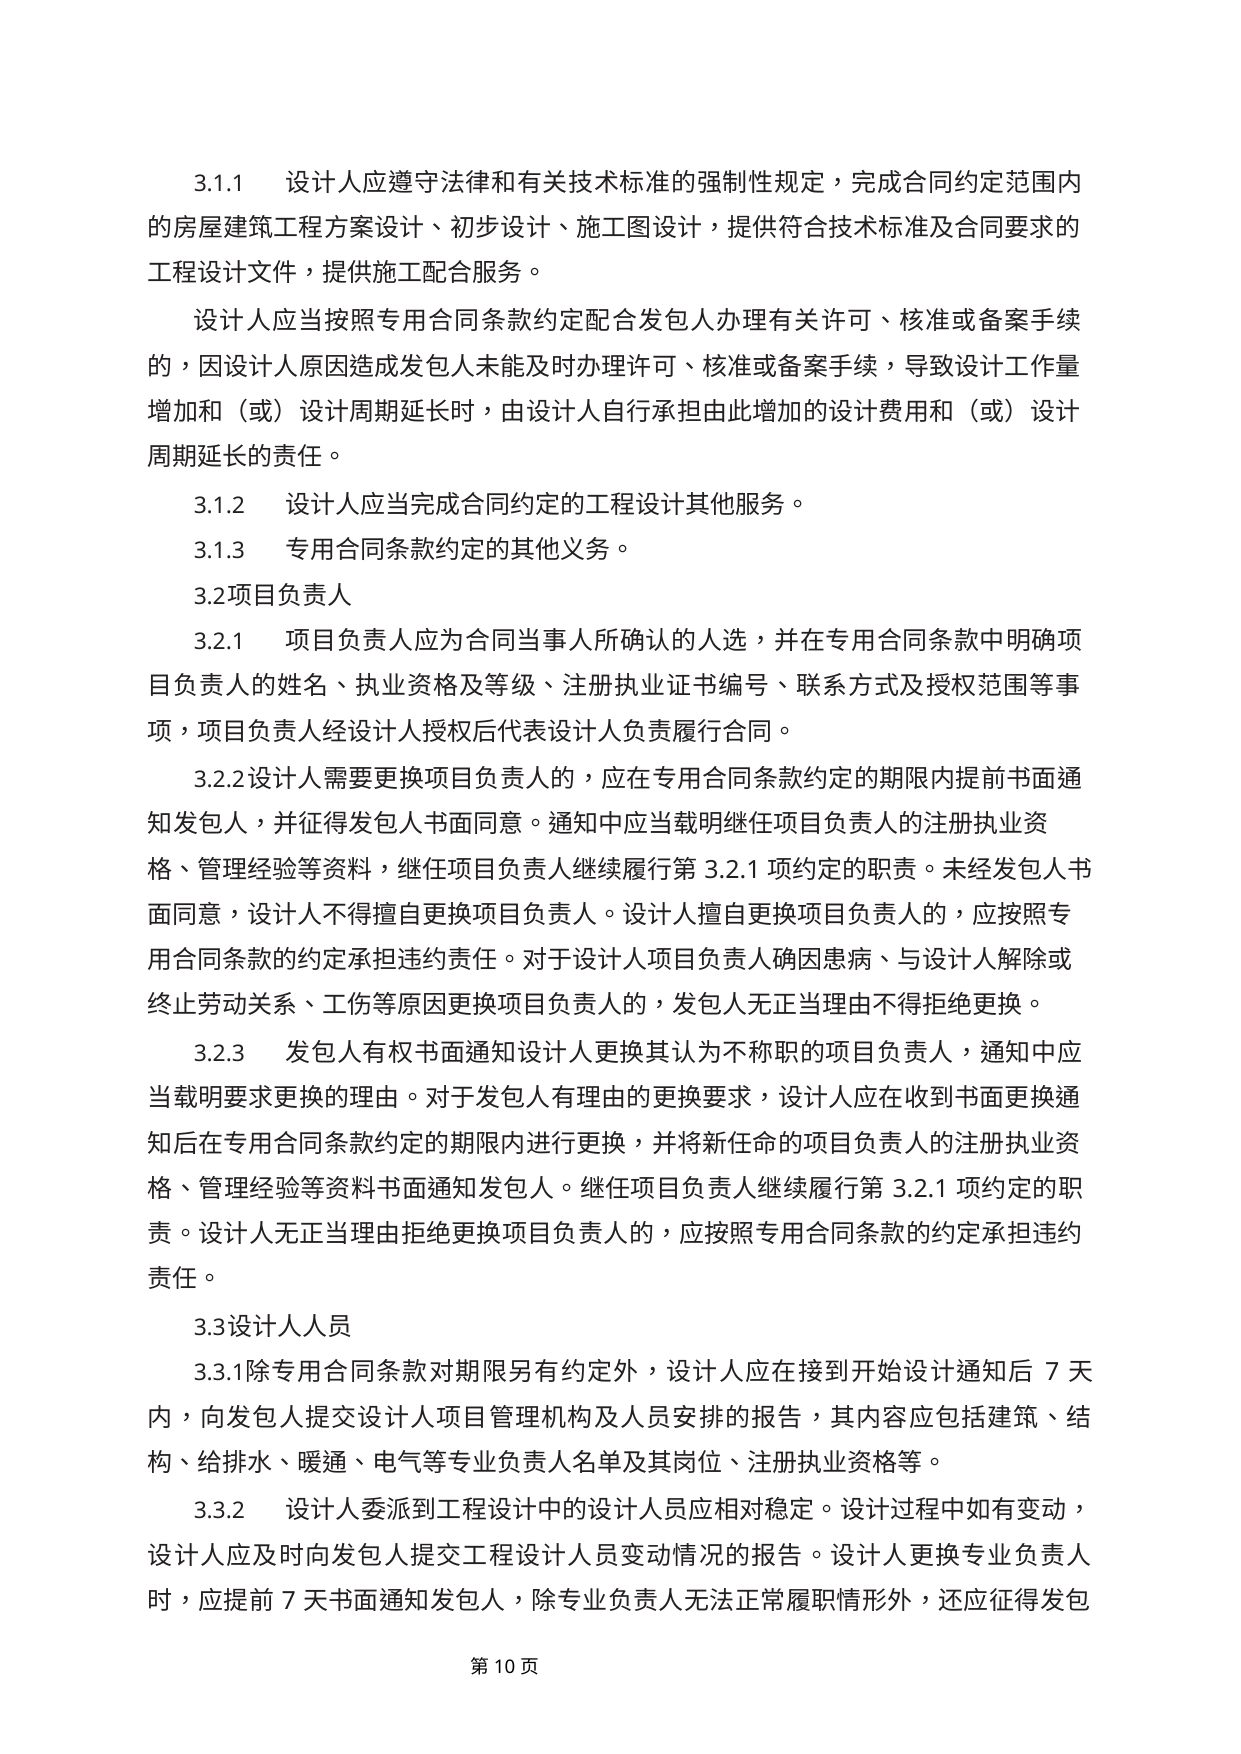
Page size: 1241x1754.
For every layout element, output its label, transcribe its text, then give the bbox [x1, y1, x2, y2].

list 设计人人员 [193, 1308, 1105, 1343]
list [148, 1492, 1093, 1617]
list 项目负责人应为合同当事人所确认的人选，并在专用合同条款中明确项目负责人的姓名、执业资格及等级、注册执业证书编号、联系方式及授权范围等事项，项目负责人经设计人授权后代表设计人负责履行合同。 [148, 623, 1082, 747]
list 设计人应当完成合同约定的工程设计其他服务。 [193, 486, 1105, 521]
list 除专用合同条款对期限另有约定外，设计人应在接到开始设计通知后 7 天内，向发包人提交设计人项目管理机构及人员安排的报告，其内容应包括建筑、结构、给排水、暖通、电气等专业负责人名单及其岗位、注册执业资格等。 [148, 1354, 1093, 1478]
list 设计人需要更换项目负责人的，应在专用合同条款约定的期限内提前书面通知发包人，并征得发包人书面同意。通知中应当载明继任项目负责人的注册执业资格、管理经验等资料，继任项目负责人继续履行第 3.2.1 项约定的职责。未经发包人书面同意，设计人不得擅自更换项目负责人。设计人擅自更换项目负责人的，应按照专用合同条款的约定承担违约责任。对于设计人项目负责人确因患病、与设计人解除或终止劳动关系、工伤等原因更换项目负责人的，发包人无正当理由不得拒绝更换。 [148, 761, 1094, 1021]
list 项目负责人 [193, 577, 1105, 611]
list 设计人应遵守法律和有关技术标准的强制性规定，完成合同约定范围内的房屋建筑工程方案设计、初步设计、施工图设计，提供符合技术标准及合同要求的工程设计文件，提供施工配合服务。 [148, 164, 1082, 289]
text 设计人应当按照专用合同条款约定配合发包人办理有关许可、核准或备案手续的，因设计人原因造成发包人未能及时办理许可、核准或备案手续，导致设计工作量增加和（或）设计周期延长时，由设计人自行承担由此增加的设计费用和（或）设计周期延长的责任。 [148, 303, 1082, 473]
list 专用合同条款约定的其他义务。 [193, 532, 1105, 566]
list 发包人有权书面通知设计人更换其认为不称职的项目负责人，通知中应当载明要求更换的理由。对于发包人有理由的更换要求，设计人应在收到书面更换通知后在专用合同条款约定的期限内进行更换，并将新任命的项目负责人的注册执业资格、管理经验等资料书面通知发包人。继任项目负责人继续履行第 3.2.1 项约定的职责。设计人无正当理由拒绝更换项目负责人的，应按照专用合同条款的约定承担违约责任。 [148, 1035, 1083, 1295]
